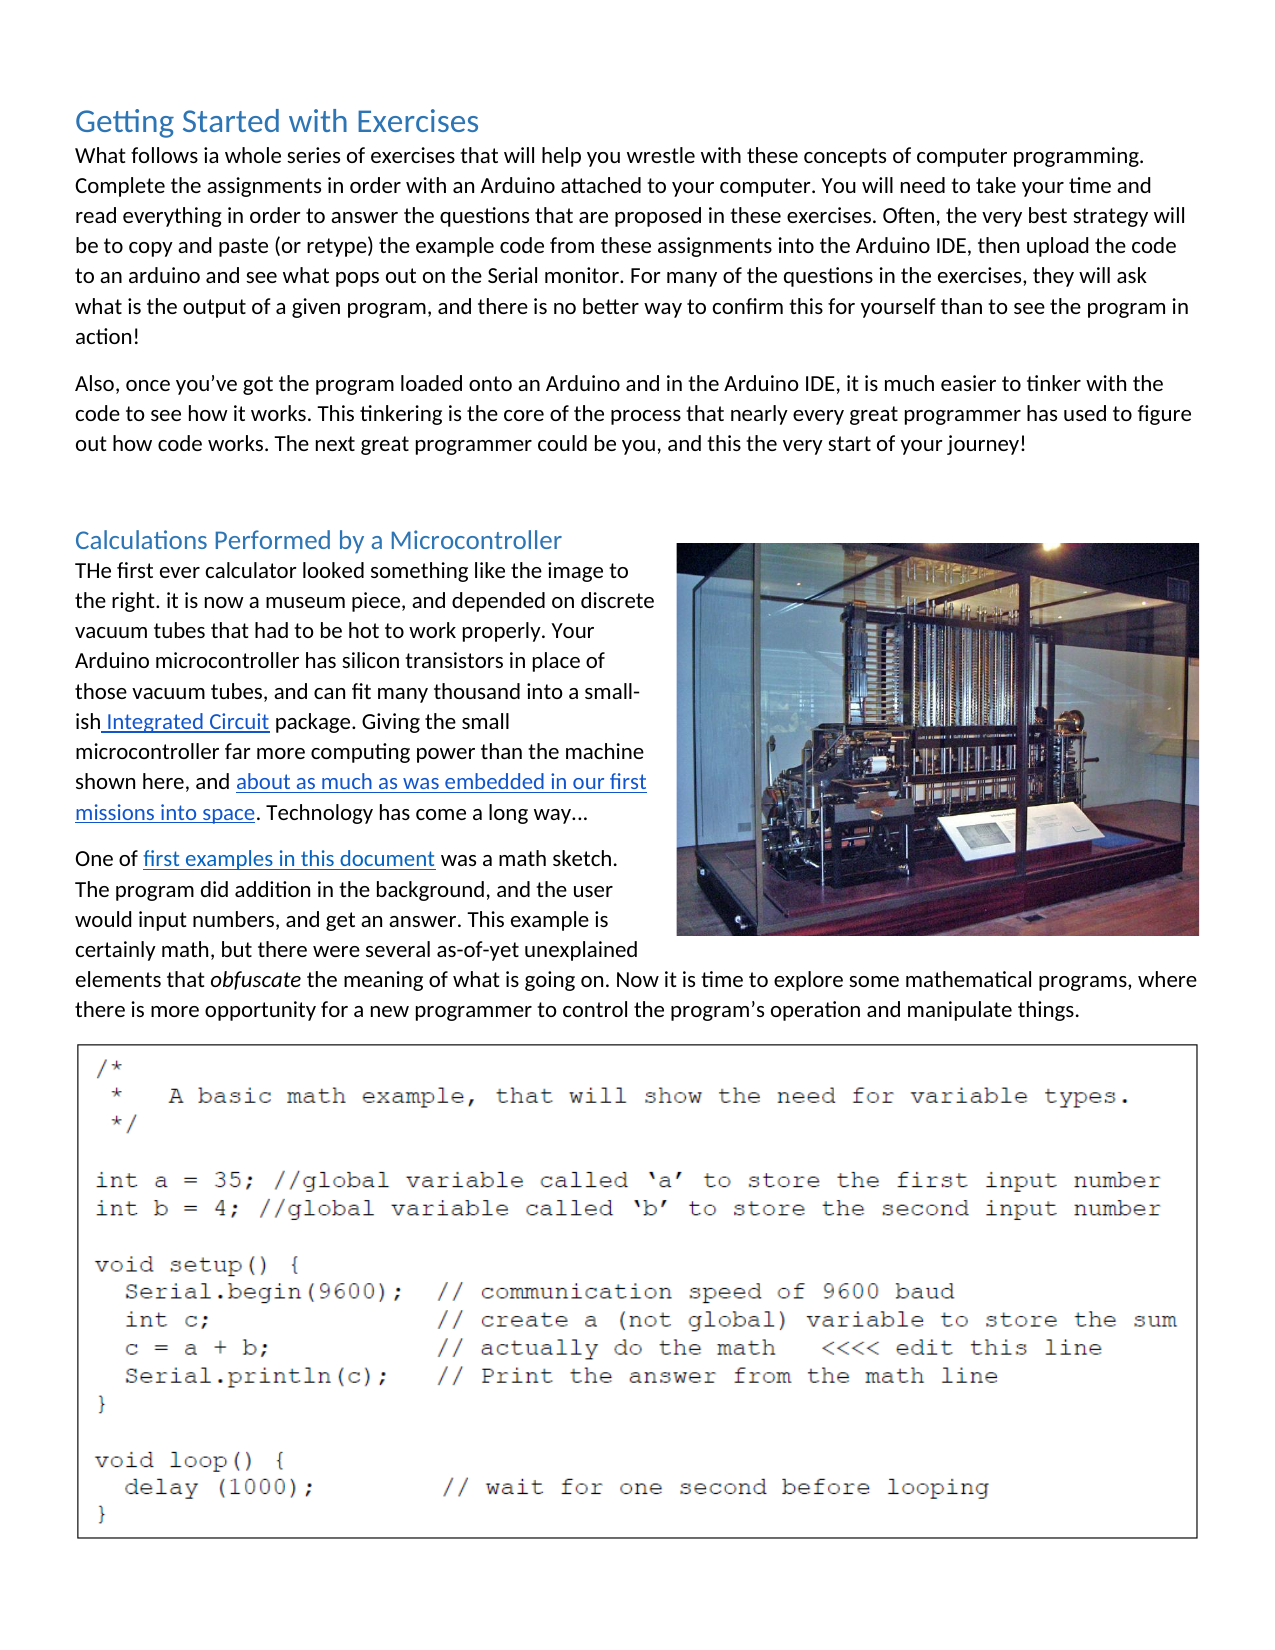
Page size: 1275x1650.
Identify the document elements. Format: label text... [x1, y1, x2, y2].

text THe first ever calculator looked something like the image to the right. it is now a museum piece, and depended on discrete vacuum tubes that had to be hot to work properly. Your Arduino microcontroller has silicon transistors in place of those vacuum tubes, and can fit many thousand into a small-ish Integrated Circuit package. Giving the small microcontroller far more computing power than the machine shown here, and about as much as was embedded in our first missions into space. Technology has come a long way... [75, 556, 676, 826]
text One of first examples in this document was a math sketch. The program did addition in the background, and the user would input numbers, and get an answer. This example is certainly math, but there were several as-of-yet unexplained elements that obfuscate the meaning of what is going on. Now it is time to explore some mathematical programs, where there is more opportunity for a new programmer to control the program’s operation and manipulate things. [75, 844, 1200, 1024]
picture [75, 1042, 1200, 1541]
text Also, once you’ve got the program loaded onto an Arduino and in the Arduino IDE, it is much easier to tinker with the code to see how it works. This tinkering is the core of the process that nearly every great programmer has used to figure out how code works. The next great programmer could be you, and this the very start of your journey! [75, 369, 1200, 457]
picture [676, 543, 1200, 936]
text What follows ia whole series of exercises that will help you wrestle with these concepts of computer programming. Complete the assignments in order with an Arduino attached to your computer. You will need to take your time and read everything in order to answer the questions that are proposed in these exercises. Often, the very best strategy will be to copy and paste (or retype) the example code from these assignments into the Arduino IDE, then upload the code to an arduino and see what pops out on the Serial monitor. For many of the questions in the exercises, they will ask what is the output of a given program, and there is no better way to confirm this for yourself than to see the program in action! [75, 141, 1200, 350]
subtitle Calculations Performed by a Microcontroller [75, 523, 1200, 556]
subtitle Getting Started with Exercises [75, 100, 1200, 141]
